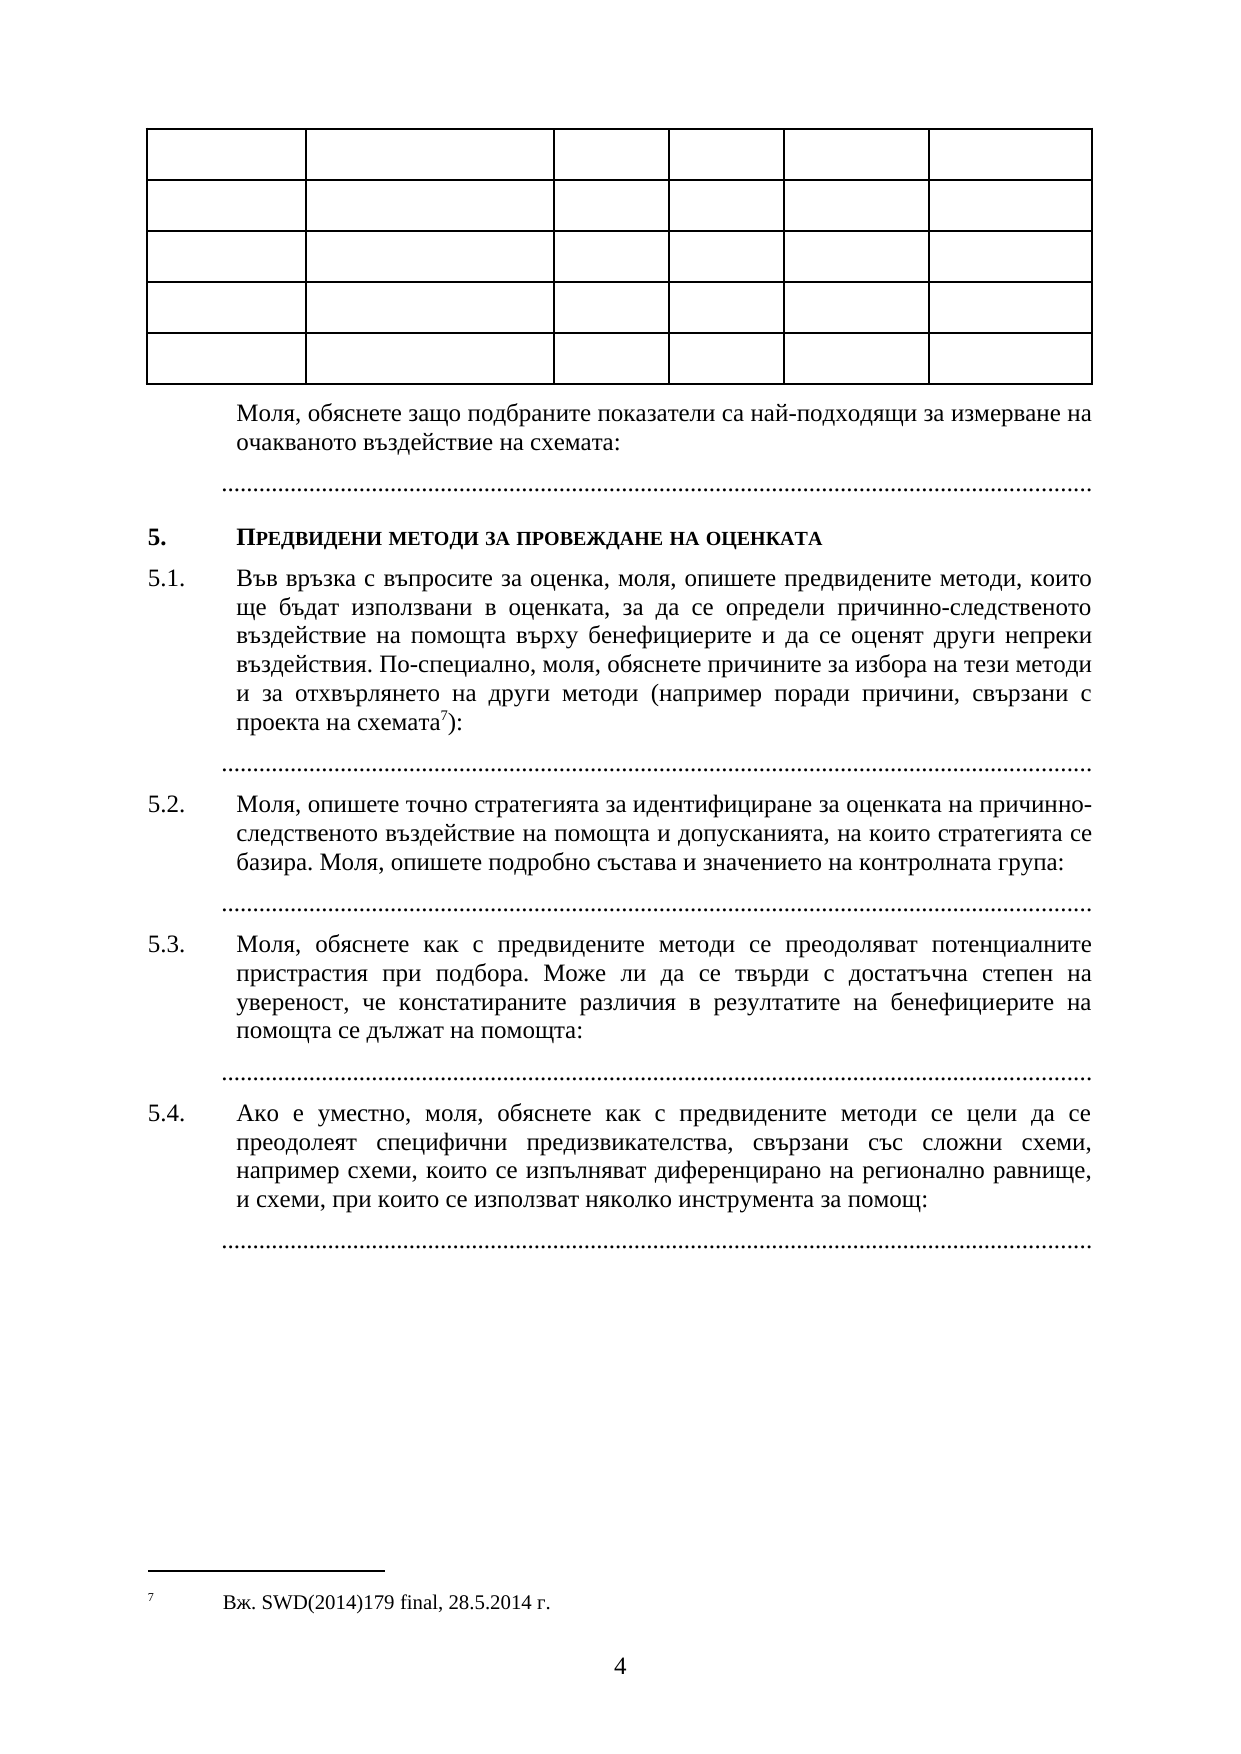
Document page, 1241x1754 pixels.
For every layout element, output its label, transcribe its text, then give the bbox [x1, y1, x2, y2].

table_cell [930, 283, 1091, 332]
table_cell [148, 130, 305, 179]
table_cell [930, 130, 1091, 179]
table_cell [555, 232, 668, 281]
subtitle Ако е уместно, моля, обяснете как с предвидените методи се цели да се преодолеят специфични предизвикателства, свързани със сложни схеми, например схеми, които се изпълняват диференцирано на регионално равнище, и схеми, при които се използват няколко инструмента за помощ: [148, 1098, 1093, 1213]
table_cell [148, 334, 305, 383]
table_cell [307, 181, 553, 230]
table_cell [785, 130, 928, 179]
table_cell [148, 232, 305, 281]
table_cell [307, 334, 553, 383]
table_cell [555, 181, 668, 230]
subtitle Предвидени методи за провеждане на оценката [148, 522, 1093, 550]
table_cell [307, 283, 553, 332]
table_cell [555, 130, 668, 179]
table_cell [785, 232, 928, 281]
table_cell [307, 232, 553, 281]
table_cell [785, 181, 928, 230]
table_cell [307, 130, 553, 179]
table_cell [670, 334, 783, 383]
table_cell [930, 232, 1091, 281]
table_cell [555, 283, 668, 332]
table_cell [555, 334, 668, 383]
table_cell [930, 181, 1091, 230]
table_cell [670, 283, 783, 332]
table_cell [670, 232, 783, 281]
table_cell [670, 181, 783, 230]
subtitle Във връзка с въпросите за оценка, моля, опишете предвидените методи, които ще бъдат използвани в оценката, за да се определи причинно-следственото въздействие на помощта върху бенефициерите и да се оценят други непреки въздействия. По-специално, моля, обяснете причините за избора на тези методи и за отхвърлянето на други методи (например поради причини, свързани с проекта на схемата): [148, 563, 1093, 735]
table_cell [670, 130, 783, 179]
table_cell [785, 334, 928, 383]
text Моля, обяснете защо подбраните показатели са най-подходящи за измерване на очакваното въздействие на схемата: [236, 398, 1093, 455]
table_cell [148, 283, 305, 332]
subtitle Моля, обяснете как с предвидените методи се преодоляват потенциалните пристрастия при подбора. Може ли да се твърди с достатъчна степен на увереност, че констатираните различия в резултатите на бенефициерите на помощта се дължат на помощта: [148, 929, 1093, 1044]
table_cell [930, 334, 1091, 383]
table_cell [785, 283, 928, 332]
subtitle Моля, опишете точно стратегията за идентифициране за оценката на причинно-следственото въздействие на помощта и допусканията, на които стратегията се базира. Моля, опишете подробно състава и значението на контролната група: [148, 789, 1093, 875]
table_cell [148, 181, 305, 230]
